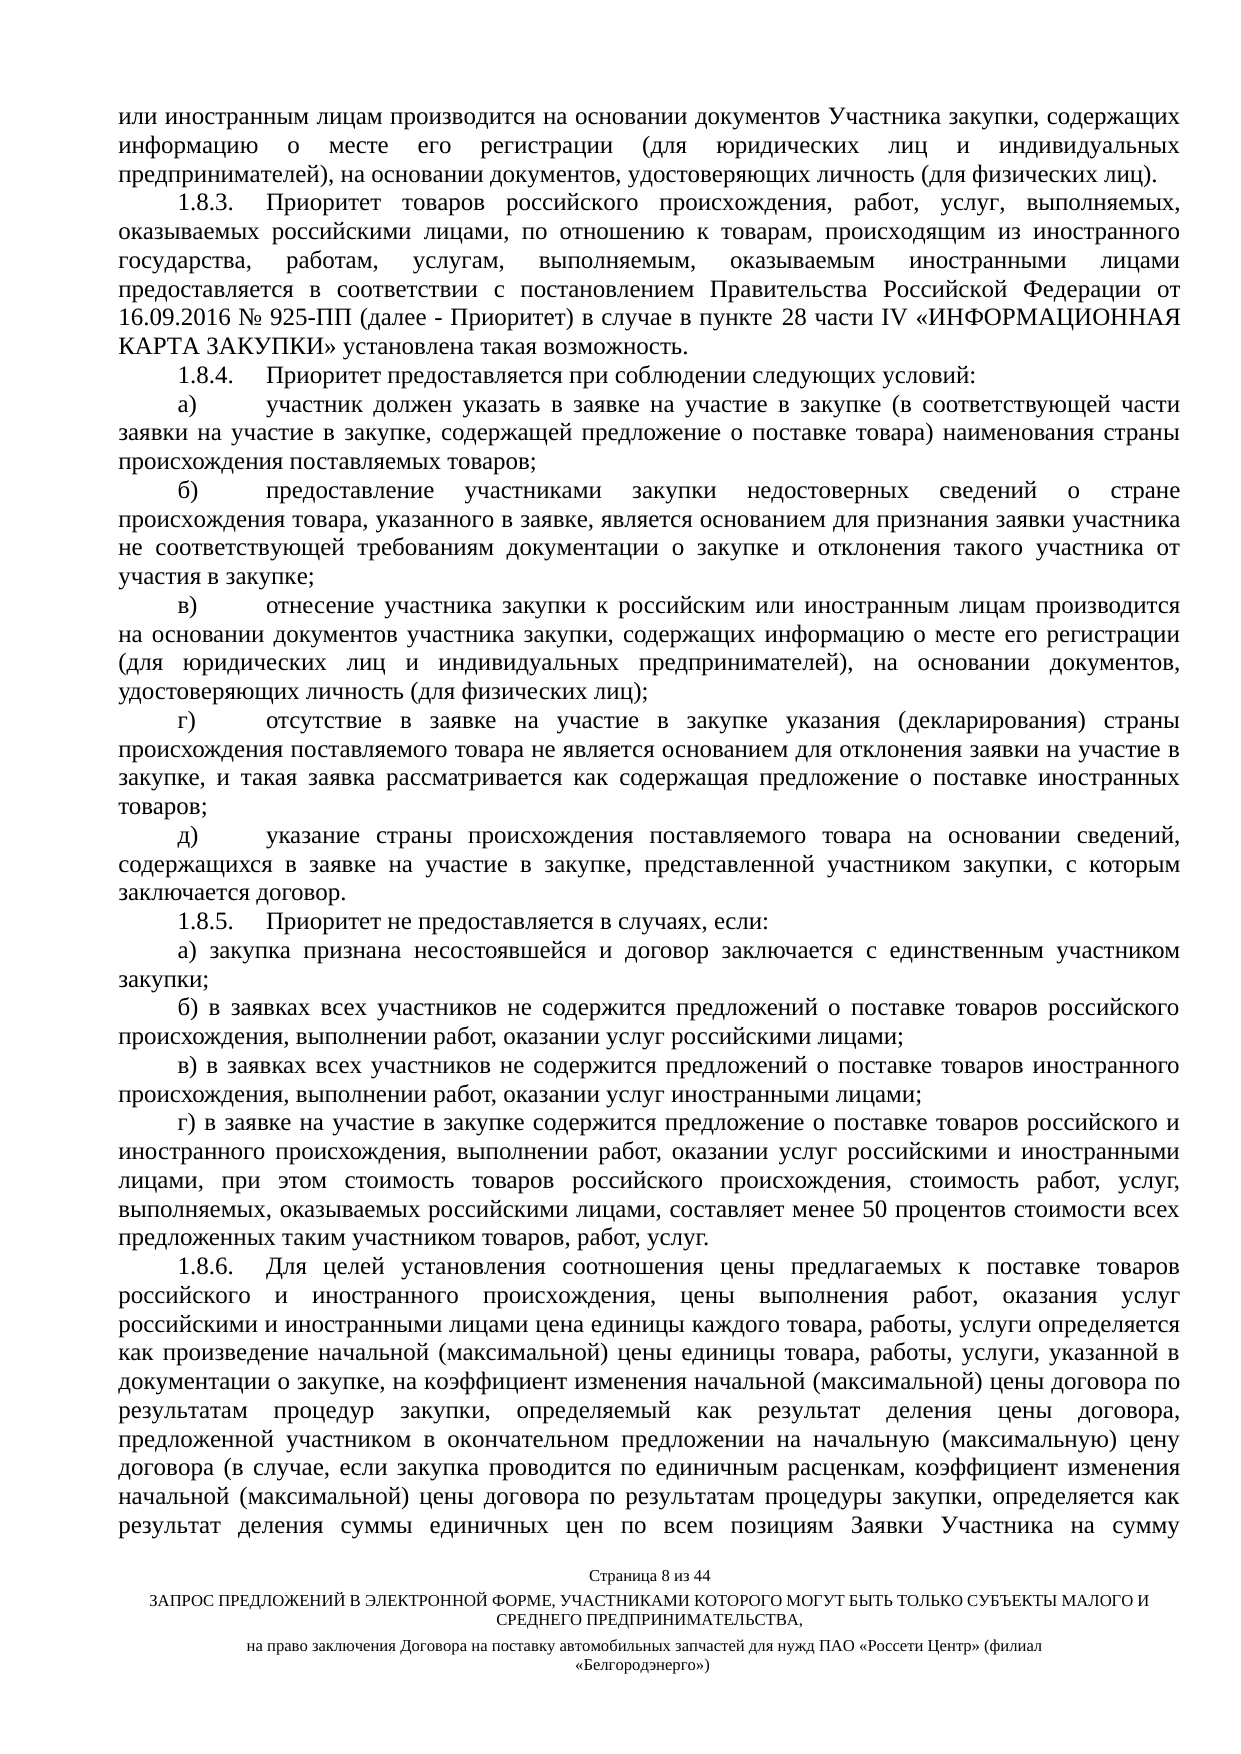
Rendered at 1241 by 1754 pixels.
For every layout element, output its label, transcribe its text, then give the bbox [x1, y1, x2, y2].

subtitle Приоритет не предоставляется в случаях, если: [118, 906, 1181, 935]
subtitle Приоритет предоставляется при соблюдении следующих условий: [118, 360, 1181, 389]
list в) в заявках всех участников не содержится предложений о поставке товаров иностранного происхождения, выполнении работ, оказании услуг иностранными лицами; [118, 1050, 1181, 1107]
list указание страны происхождения поставляемого товара на основании сведений, содержащихся в заявке на участие в закупке, представленной участником закупки, с которым заключается договор. [118, 820, 1181, 906]
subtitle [118, 101, 1181, 187]
list участник должен указать в заявке на участие в закупке (в соответствующей части заявки на участие в закупке, содержащей предложение о поставке товара) наименования страны происхождения поставляемых товаров; [118, 389, 1181, 475]
list г) в заявке на участие в закупке содержится предложение о поставке товаров российского и иностранного происхождения, выполнении работ, оказании услуг российскими и иностранными лицами, при этом стоимость товаров российского происхождения, стоимость работ, услуг, выполняемых, оказываемых российскими лицами, составляет менее 50 процентов стоимости всех предложенных таким участником товаров, работ, услуг. [118, 1107, 1181, 1251]
subtitle Приоритет товаров российского происхождения, работ, услуг, выполняемых, оказываемых российскими лицами, по отношению к товарам, происходящим из иностранного государства, работам, услугам, выполняемым, оказываемым иностранными лицами предоставляется в соответствии с постановлением Правительства Российской Федерации от 16.09.2016 № 925-ПП (далее - Приоритет) в случае в пункте 28 части IV «ИНФОРМАЦИОННАЯ КАРТА ЗАКУПКИ» установлена такая возможность. [118, 187, 1181, 360]
list отнесение участника закупки к российским или иностранным лицам производится на основании документов участника закупки, содержащих информацию о месте его регистрации (для юридических лиц и индивидуальных предпринимателей), на основании документов, удостоверяющих личность (для физических лиц); [118, 590, 1181, 705]
list предоставление участниками закупки недостоверных сведений о стране происхождения товара, указанного в заявке, является основанием для признания заявки участника не соответствующей требованиям документации о закупке и отклонения такого участника от участия в закупке; [118, 475, 1181, 590]
list б) в заявках всех участников не содержится предложений о поставке товаров российского происхождения, выполнении работ, оказании услуг российскими лицами; [118, 992, 1181, 1050]
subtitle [118, 1251, 1181, 1539]
list отсутствие в заявке на участие в закупке указания (декларирования) страны происхождения поставляемого товара не является основанием для отклонения заявки на участие в закупке, и такая заявка рассматривается как содержащая предложение о поставке иностранных товаров; [118, 705, 1181, 820]
list а) закупка признана несостоявшейся и договор заключается с единственным участником закупки; [118, 935, 1181, 992]
